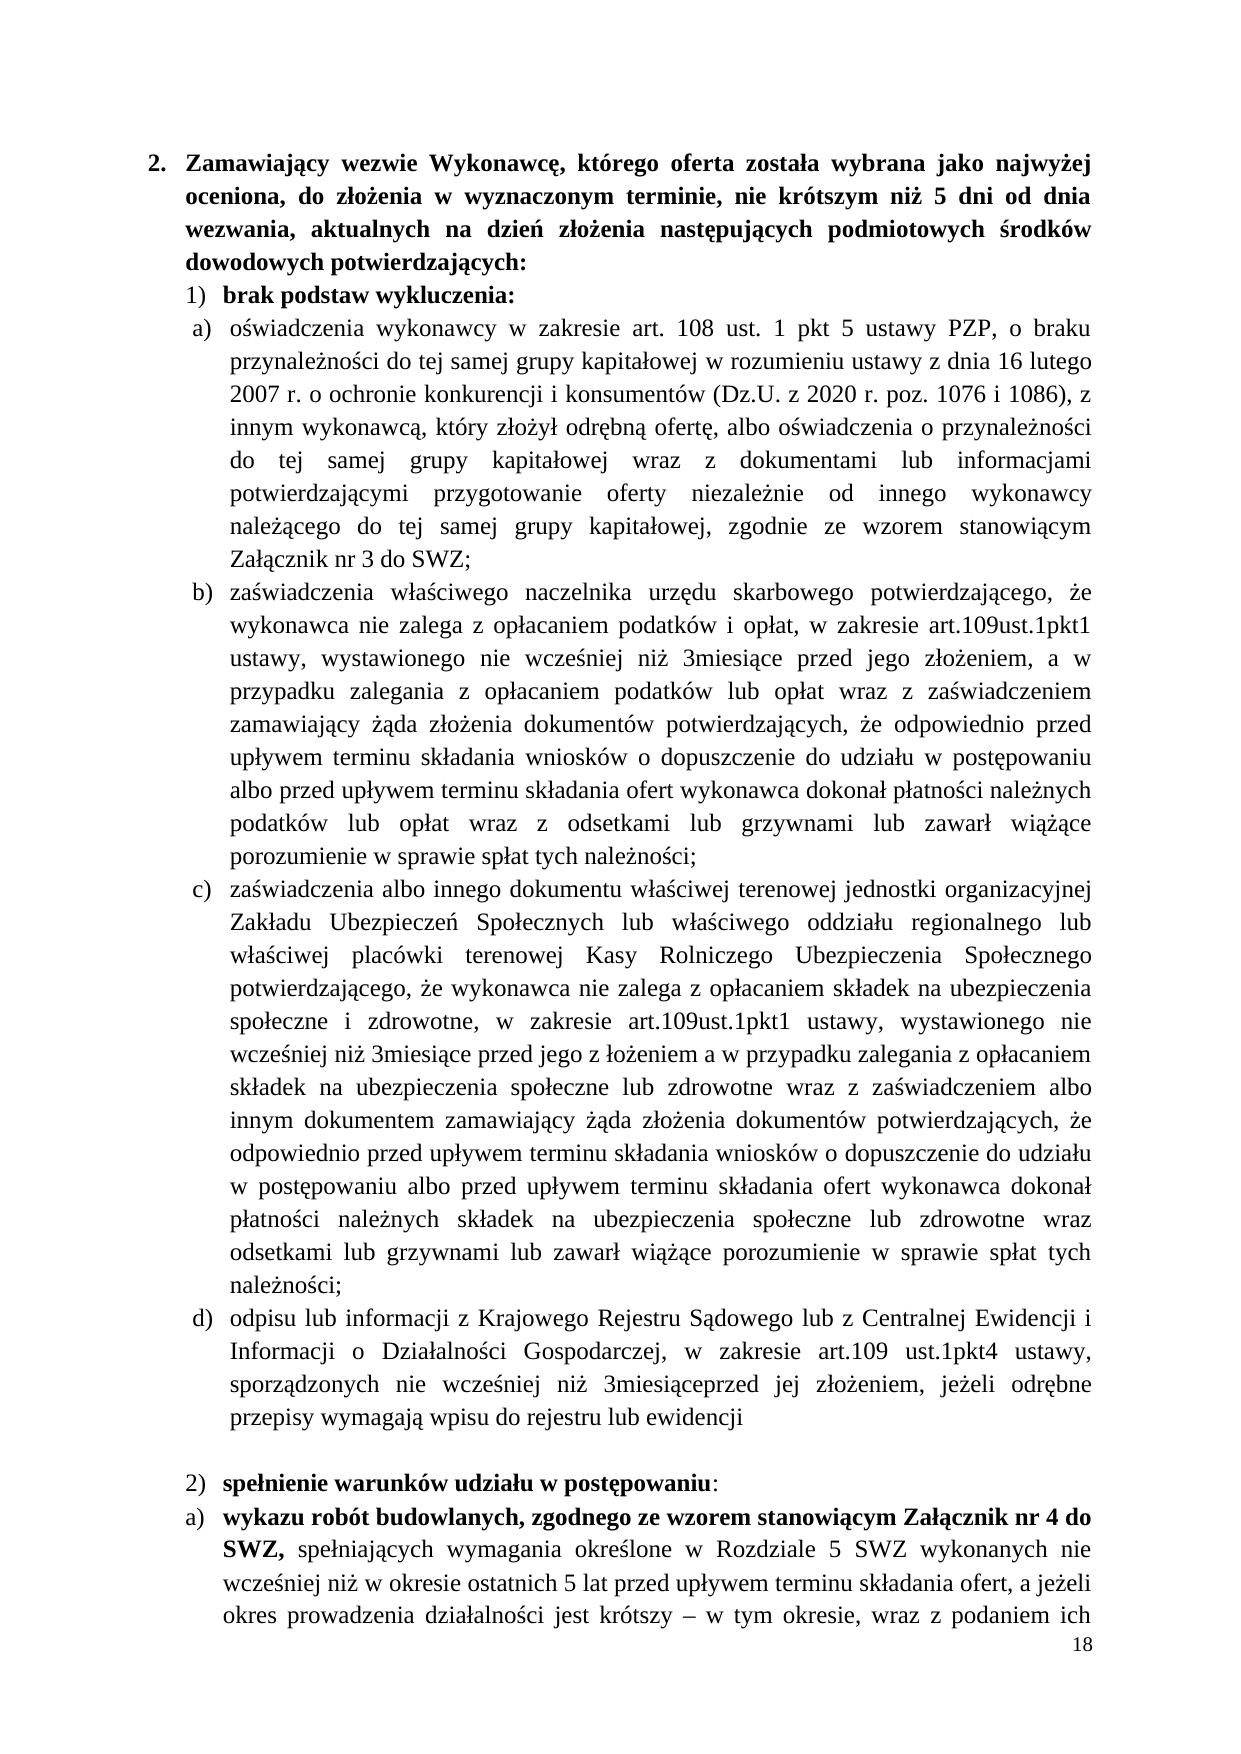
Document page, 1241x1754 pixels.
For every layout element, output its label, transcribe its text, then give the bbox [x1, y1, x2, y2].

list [185, 1502, 1092, 1629]
list oświadczenia wykonawcy w zakresie art. 108 ust. 1 pkt 5 ustawy PZP, o braku przynależności do tej samej grupy kapitałowej w rozumieniu ustawy z dnia 16 lutego 2007 r. o ochronie konkurencji i konsumentów (Dz.U. z 2020 r. poz. 1076 i 1086), z innym wykonawcą, który złożył odrębną ofertę, albo oświadczenia o przynależności do tej samej grupy kapitałowej wraz z dokumentami lub informacjami potwierdzającymi przygotowanie oferty niezależnie od innego wykonawcy należącego do tej samej grupy kapitałowej, zgodnie ze wzorem stanowiącym Załącznik nr 3 do SWZ; [192, 313, 1092, 573]
list zaświadczenia albo innego dokumentu właściwej terenowej jednostki organizacyjnej Zakładu Ubezpieczeń Społecznych lub właściwego oddziału regionalnego lub właściwej placówki terenowej Kasy Rolniczego Ubezpieczenia Społecznego potwierdzającego, że wykonawca nie zalega z opłacaniem składek na ubezpieczenia społeczne i zdrowotne, w zakresie art.109ust.1pkt1 ustawy, wystawionego nie wcześniej niż 3miesiące przed jego z łożeniem a w przypadku zalegania z opłacaniem składek na ubezpieczenia społeczne lub zdrowotne wraz z zaświadczeniem albo innym dokumentem zamawiający żąda złożenia dokumentów potwierdzających, że odpowiednio przed upływem terminu składania wniosków o dopuszczenie do udziału w postępowaniu albo przed upływem terminu składania ofert wykonawca dokonał płatności należnych składek na ubezpieczenia społeczne lub zdrowotne wraz odsetkami lub grzywnami lub zawarł wiążące porozumienie w sprawie spłat tych należności; [192, 874, 1092, 1299]
list spełnienie warunków udziału w postępowaniu: [185, 1468, 1092, 1497]
list odpisu lub informacji z Krajowego Rejestru Sądowego lub z Centralnej Ewidencji i Informacji o Działalności Gospodarczej, w zakresie art.109 ust.1pkt4 ustawy, sporządzonych nie wcześniej niż 3miesiąceprzed jej złożeniem, jeżeli odrębne przepisy wymagają wpisu do rejestru lub ewidencji [192, 1303, 1092, 1431]
list brak podstaw wykluczenia: [185, 280, 1092, 308]
list zaświadczenia właściwego naczelnika urzędu skarbowego potwierdzającego, że wykonawca nie zalega z opłacaniem podatków i opłat, w zakresie art.109ust.1pkt1 ustawy, wystawionego nie wcześniej niż 3miesiące przed jego złożeniem, a w przypadku zalegania z opłacaniem podatków lub opłat wraz z zaświadczeniem zamawiający żąda złożenia dokumentów potwierdzających, że odpowiednio przed upływem terminu składania wniosków o dopuszczenie do udziału w postępowaniu albo przed upływem terminu składania ofert wykonawca dokonał płatności należnych podatków lub opłat wraz z odsetkami lub grzywnami lub zawarł wiążące porozumienie w sprawie spłat tych należności; [192, 577, 1092, 870]
list Zamawiający wezwie Wykonawcę, którego oferta została wybrana jako najwyżej oceniona, do złożenia w wyznaczonym terminie, nie krótszym niż 5 dni od dnia wezwania, aktualnych na dzień złożenia następujących podmiotowych środków dowodowych potwierdzających: [148, 148, 1092, 276]
